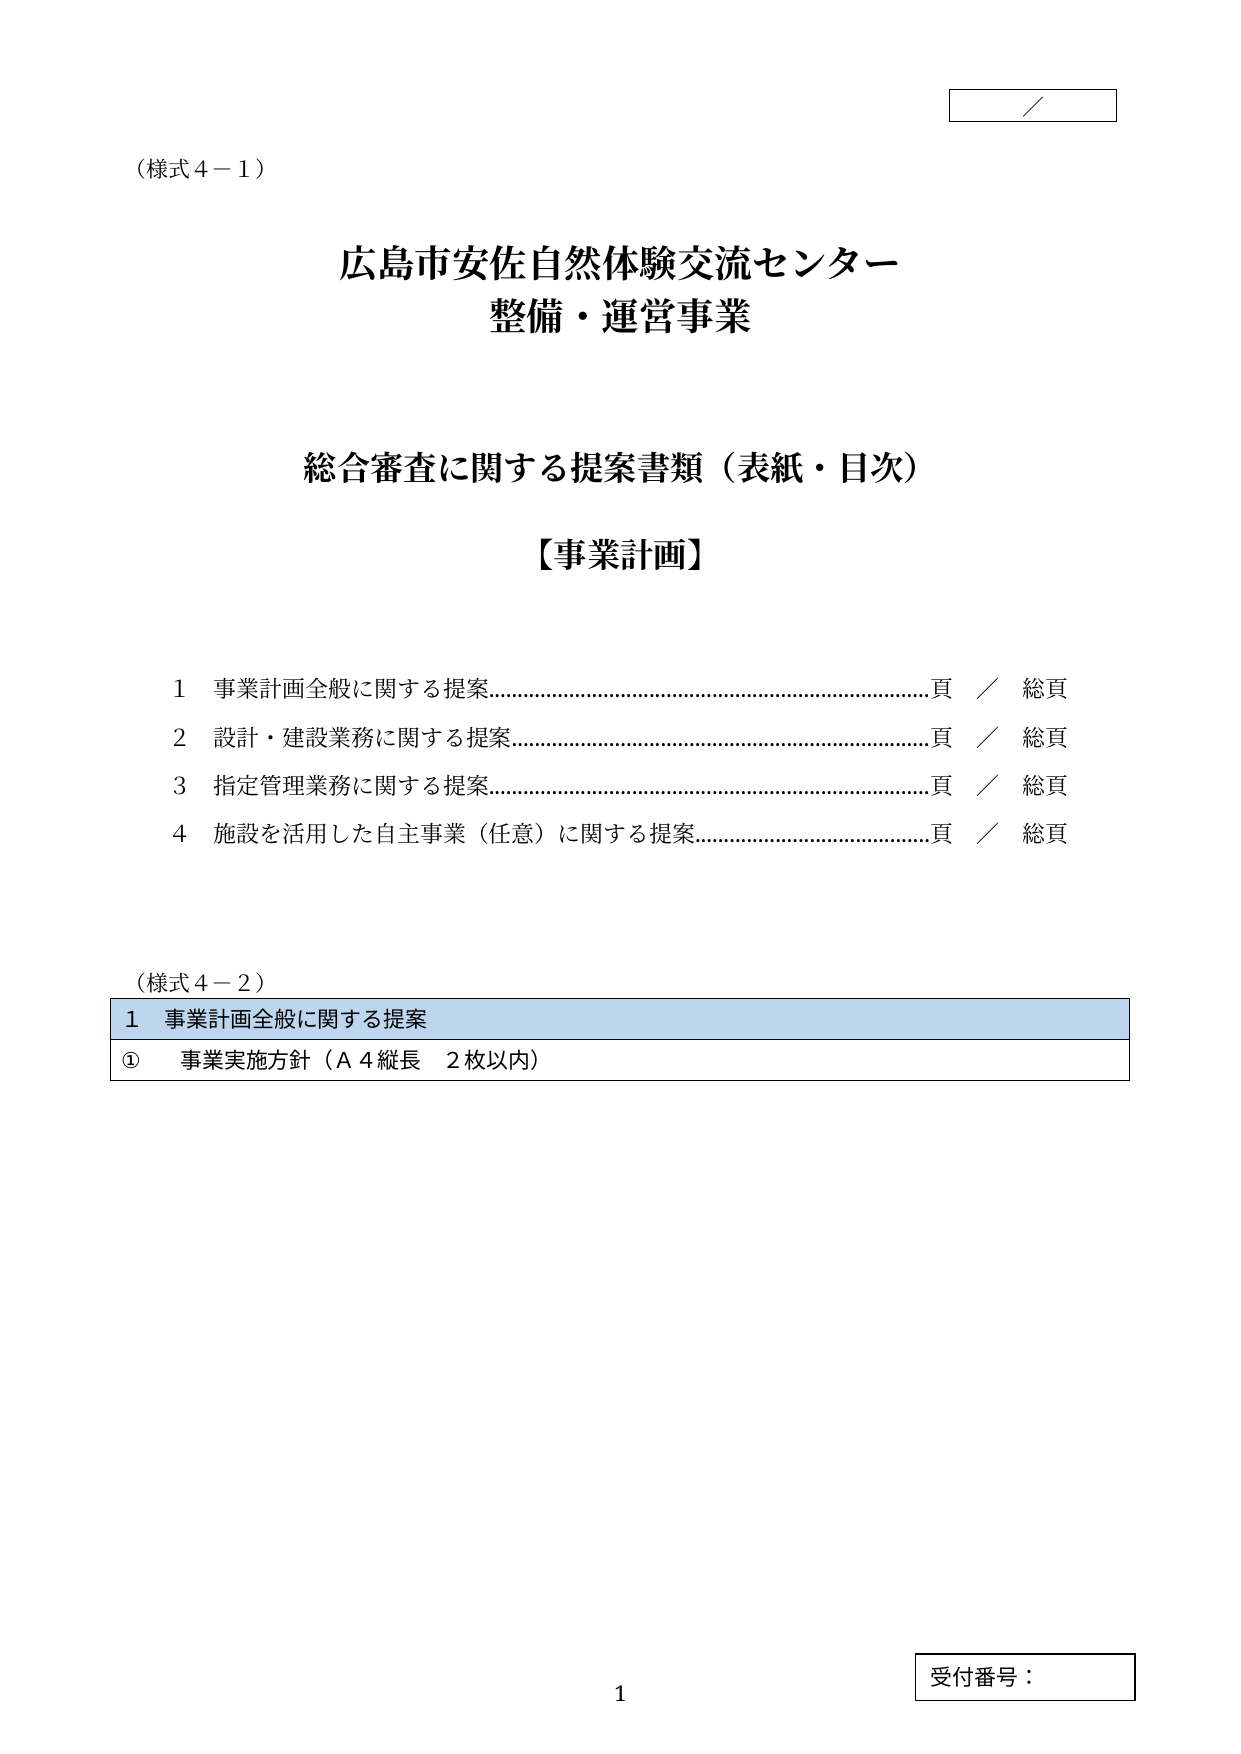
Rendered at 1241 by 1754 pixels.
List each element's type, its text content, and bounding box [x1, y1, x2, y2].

text １ 事業計画全般に関する提案 頁 ／ 総頁 [168, 673, 1116, 704]
table_header １ 事業計画全般に関する提案 [111, 999, 1129, 1039]
text 総合審査に関する提案書類（表紙・目次） [124, 442, 1116, 490]
text ４ 施設を活用した自主事業（任意）に関する提案 頁 ／ 総頁 [168, 817, 1116, 848]
text ２ 設計・建設業務に関する提案 頁 ／ 総頁 [168, 721, 1116, 752]
text ３ 指定管理業務に関する提案 頁 ／ 総頁 [168, 769, 1116, 800]
text （様式４－１） [124, 152, 1116, 183]
text 整備・運営事業 [124, 288, 1116, 342]
text （様式４－２） [124, 966, 1116, 998]
text 【事業計画】 [124, 529, 1116, 577]
text 広島市安佐自然体験交流センター [124, 234, 1116, 288]
table_cell 事業実施方針（Ａ４縦長 ２枚以内） [111, 1040, 1129, 1080]
